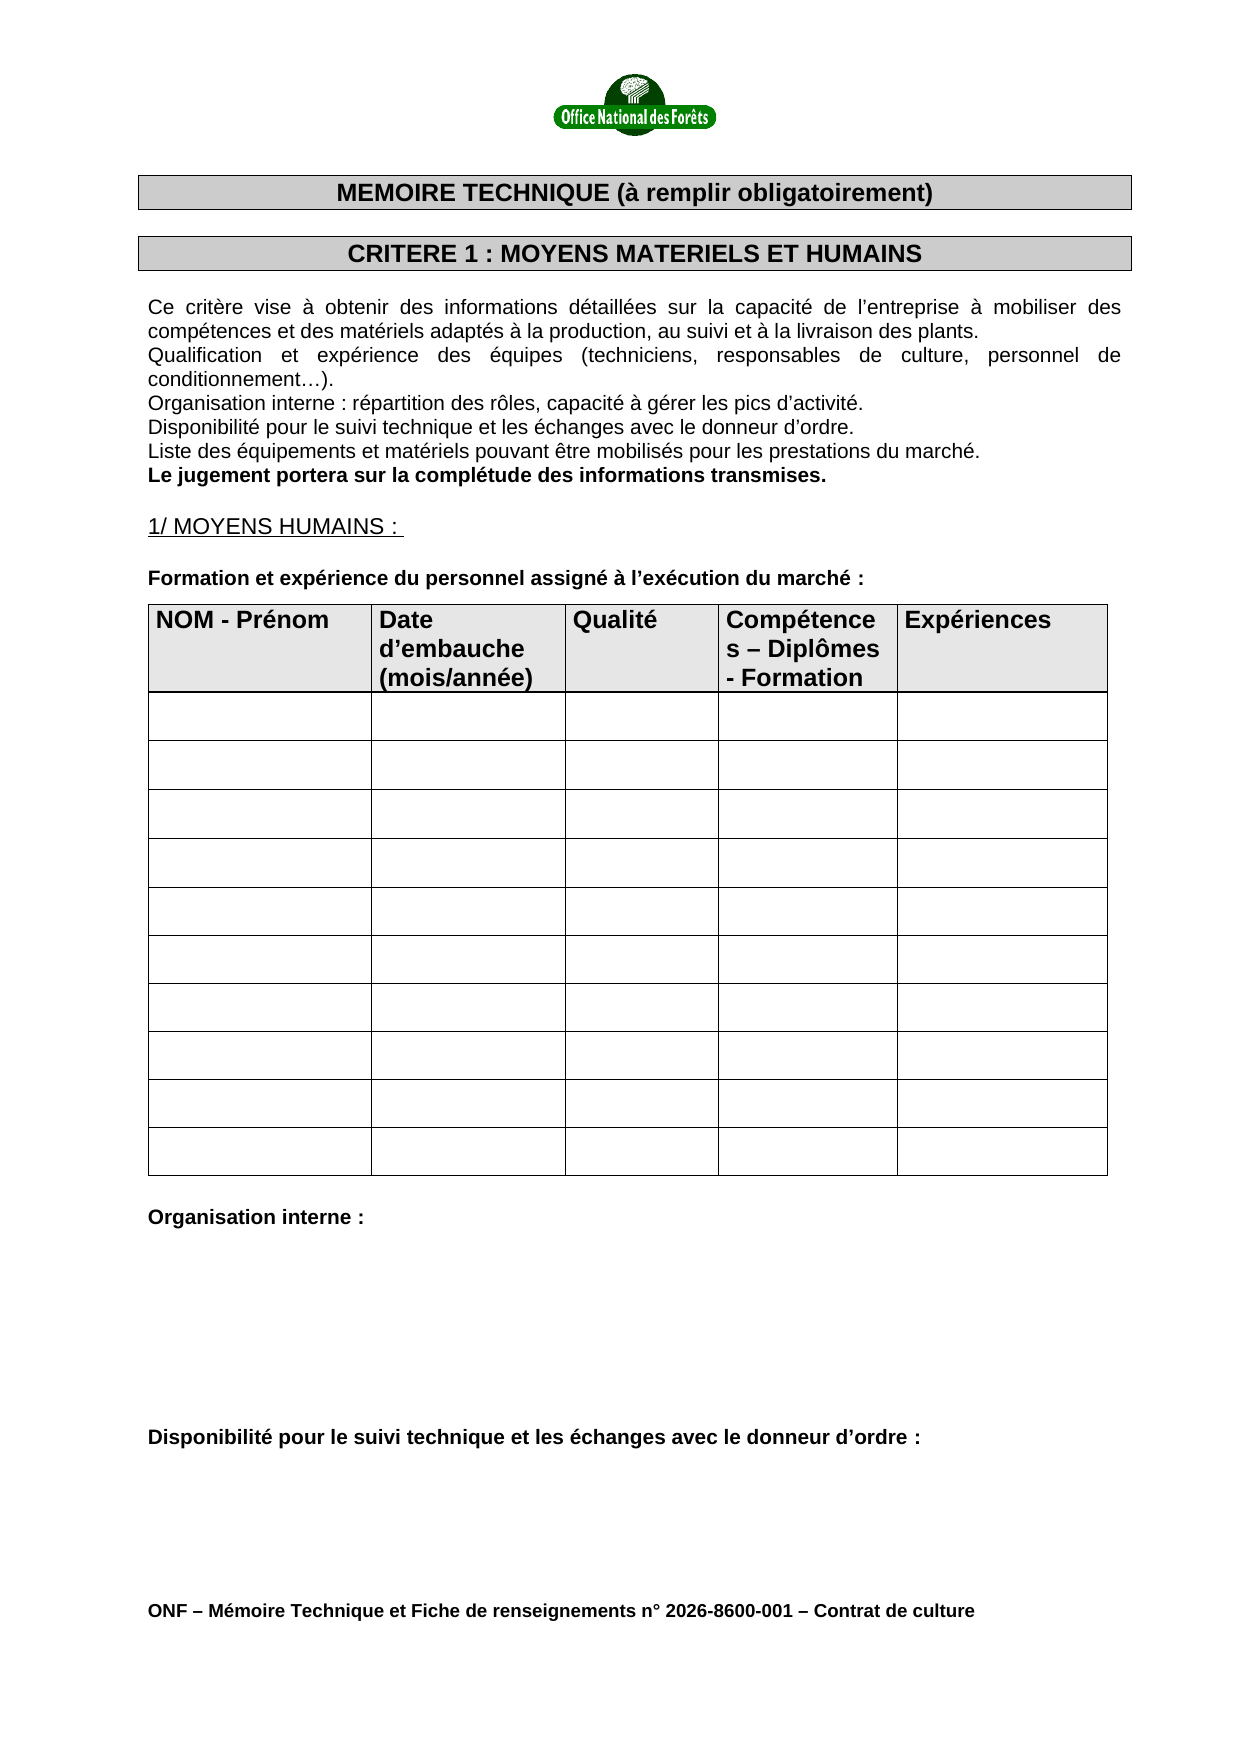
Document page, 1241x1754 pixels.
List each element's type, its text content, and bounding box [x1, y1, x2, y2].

table_cell [719, 839, 897, 887]
table_cell [898, 936, 1107, 983]
table_cell [898, 888, 1107, 935]
table_cell [372, 936, 565, 983]
table_cell [566, 1032, 718, 1079]
table_cell [372, 693, 565, 740]
table_header Date d’embauche (mois/année) [372, 605, 565, 691]
table_cell [719, 1128, 897, 1175]
table_cell [719, 790, 897, 838]
table_cell [149, 790, 371, 838]
table_cell [898, 790, 1107, 838]
text Qualification et expérience des équipes (techniciens, responsables de culture, personnel de conditionnement…). [148, 343, 1122, 391]
table_cell [898, 1128, 1107, 1175]
text Le jugement portera sur la complétude des informations transmises. [148, 463, 1122, 487]
table_cell [566, 693, 718, 740]
table_cell [898, 1080, 1107, 1127]
table_cell [149, 839, 371, 887]
table_cell [566, 936, 718, 983]
text MEMOIRE TECHNIQUE (à remplir obligatoirement) [139, 176, 1131, 209]
table_cell [372, 888, 565, 935]
table_cell [372, 839, 565, 887]
table_cell [372, 790, 565, 838]
table_cell [566, 888, 718, 935]
text Formation et expérience du personnel assigné à l’exécution du marché : [148, 566, 1122, 590]
table_cell [898, 693, 1107, 740]
table_cell [719, 888, 897, 935]
table_cell [898, 839, 1107, 887]
table_cell [372, 1128, 565, 1175]
table_header Expériences [898, 605, 1107, 691]
text Organisation interne : [148, 1204, 1122, 1228]
table_cell [149, 1128, 371, 1175]
subtitle CRITERE 1 : MOYENS MATERIELS ET HUMAINS [139, 237, 1131, 270]
table_cell [719, 1032, 897, 1079]
text Disponibilité pour le suivi technique et les échanges avec le donneur d’ordre. [148, 415, 1122, 439]
table_cell [898, 741, 1107, 789]
table_header Qualité [566, 605, 718, 691]
table_header Compétences – Diplômes - Formation [719, 605, 897, 691]
table_cell [149, 1032, 371, 1079]
table_cell [372, 741, 565, 789]
text Disponibilité pour le suivi technique et les échanges avec le donneur d’ordre : [148, 1425, 1122, 1449]
table_cell [566, 1080, 718, 1127]
text Organisation interne : répartition des rôles, capacité à gérer les pics d’activité. [148, 391, 1122, 415]
table_cell [719, 1080, 897, 1127]
table_cell [149, 984, 371, 1031]
table_cell [566, 984, 718, 1031]
table_cell [566, 839, 718, 887]
table_cell [719, 693, 897, 740]
table_header NOM - Prénom [149, 605, 371, 691]
table_cell [566, 741, 718, 789]
table_cell [149, 936, 371, 983]
table_cell [372, 1080, 565, 1127]
table_cell [898, 984, 1107, 1031]
table_cell [566, 1128, 718, 1175]
table_cell [898, 1032, 1107, 1079]
table_cell [149, 693, 371, 740]
text 1/ MOYENS HUMAINS : [148, 513, 1122, 539]
table_cell [719, 936, 897, 983]
table_cell [149, 741, 371, 789]
picture [552, 73, 717, 137]
table_cell [372, 1032, 565, 1079]
text Ce critère vise à obtenir des informations détaillées sur la capacité de l’entreprise à mobiliser des compétences et des matériels adaptés à la production, au suivi et à la livraison des plants. [148, 295, 1122, 343]
text Liste des équipements et matériels pouvant être mobilisés pour les prestations du marché. [148, 439, 1122, 463]
table_cell [719, 741, 897, 789]
table_cell [372, 984, 565, 1031]
table_cell [149, 1080, 371, 1127]
table_cell [566, 790, 718, 838]
table_cell [719, 984, 897, 1031]
table_cell [149, 888, 371, 935]
